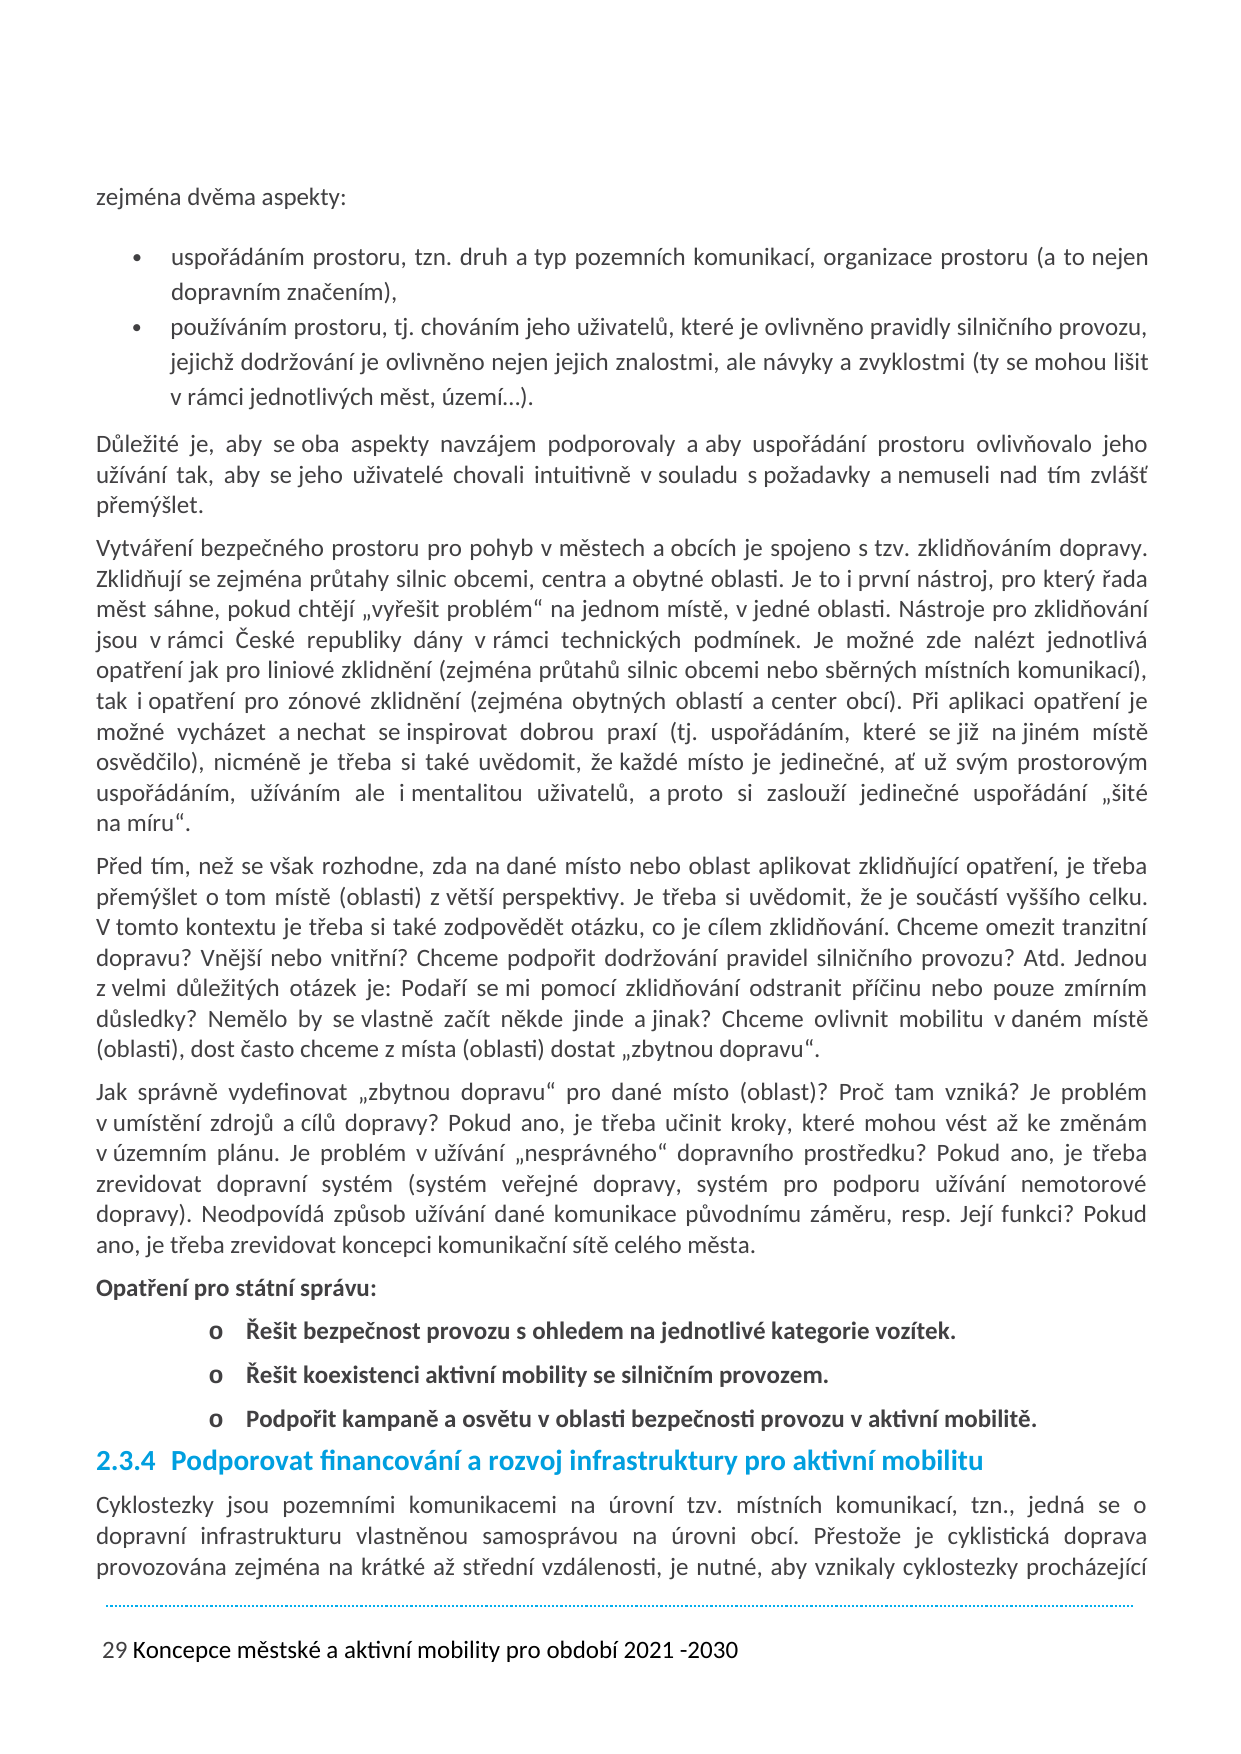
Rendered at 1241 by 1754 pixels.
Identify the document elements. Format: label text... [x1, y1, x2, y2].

list Podpořit kampaně a osvětu v oblasti bezpečnosti provozu v aktivní mobilitě. [208, 1403, 1148, 1435]
text Vytváření bezpečného prostoru pro pohyb v městech a obcích je spojeno s tzv. zklidňováním dopravy. Zklidňují se zejména průtahy silnic obcemi, centra a obytné oblasti. Je to i první nástroj, pro který řada měst sáhne, pokud chtějí „vyřešit problém“ na jednom místě, v jedné oblasti. Nástroje pro zklidňování jsou v rámci České republiky dány v rámci technických podmínek. Je možné zde nalézt jednotlivá opatření jak pro liniové zklidnění (zejména průtahů silnic obcemi nebo sběrných místních komunikací), tak i opatření pro zónové zklidnění (zejména obytných oblastí a center obcí). Při aplikaci opatření je možné vycházet a nechat se inspirovat dobrou praxí (tj. uspořádáním, které se již na jiném místě osvědčilo), nicméně je třeba si také uvědomit, že každé místo je jedinečné, ať už svým prostorovým uspořádáním, užíváním ale i mentalitou uživatelů, a proto si zaslouží jedinečné uspořádání „šité na míru“. [96, 532, 1148, 838]
list uspořádáním prostoru, tzn. druh a typ pozemních komunikací, organizace prostoru (a to nejen dopravním značením), [133, 241, 1148, 306]
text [96, 181, 1148, 212]
list používáním prostoru, tj. chováním jeho uživatelů, které je ovlivněno pravidly silničního provozu, jejichž dodržování je ovlivněno nejen jejich znalostmi, ale návyky a zvyklostmi (ty se mohou lišit v rámci jednotlivých měst, území…). [133, 311, 1148, 411]
text Před tím, než se však rozhodne, zda na dané místo nebo oblast aplikovat zklidňující opatření, je třeba přemýšlet o tom místě (oblasti) z větší perspektivy. Je třeba si uvědomit, že je součástí vyššího celku. V tomto kontextu je třeba si také zodpovědět otázku, co je cílem zklidňování. Chceme omezit tranzitní dopravu? Vnější nebo vnitřní? Chceme podpořit dodržování pravidel silničního provozu? Atd. Jednou z velmi důležitých otázek je: Podaří se mi pomocí zklidňování odstranit příčinu nebo pouze zmírním důsledky? Nemělo by se vlastně začít někde jinde a jinak? Chceme ovlivnit mobilitu v daném místě (oblasti), dost často chceme z místa (oblasti) dostat „zbytnou dopravu“. [96, 850, 1148, 1064]
subtitle Podporovat financování a rozvoj infrastruktury pro aktivní mobilitu [96, 1442, 1148, 1477]
text Jak správně vydefinovat „zbytnou dopravu“ pro dané místo (oblast)? Proč tam vzniká? Je problém v umístění zdrojů a cílů dopravy? Pokud ano, je třeba učinit kroky, které mohou vést až ke změnám v územním plánu. Je problém v užívání „nesprávného“ dopravního prostředku? Pokud ano, je třeba zrevidovat dopravní systém (systém veřejné dopravy, systém pro podporu užívání nemotorové dopravy). Neodpovídá způsob užívání dané komunikace původnímu záměru, resp. Její funkci? Pokud ano, je třeba zrevidovat koncepci komunikační sítě celého města. [96, 1076, 1148, 1259]
text Důležité je, aby se oba aspekty navzájem podporovaly a aby uspořádání prostoru ovlivňovalo jeho užívání tak, aby se jeho uživatelé chovali intuitivně v souladu s požadavky a nemuseli nad tím zvlášť přemýšlet. [96, 428, 1148, 520]
text Opatření pro státní správu: [96, 1272, 1148, 1302]
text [96, 1490, 1148, 1581]
list Řešit koexistenci aktivní mobility se silničním provozem. [208, 1359, 1148, 1391]
list Řešit bezpečnost provozu s ohledem na jednotlivé kategorie vozítek. [208, 1315, 1148, 1347]
